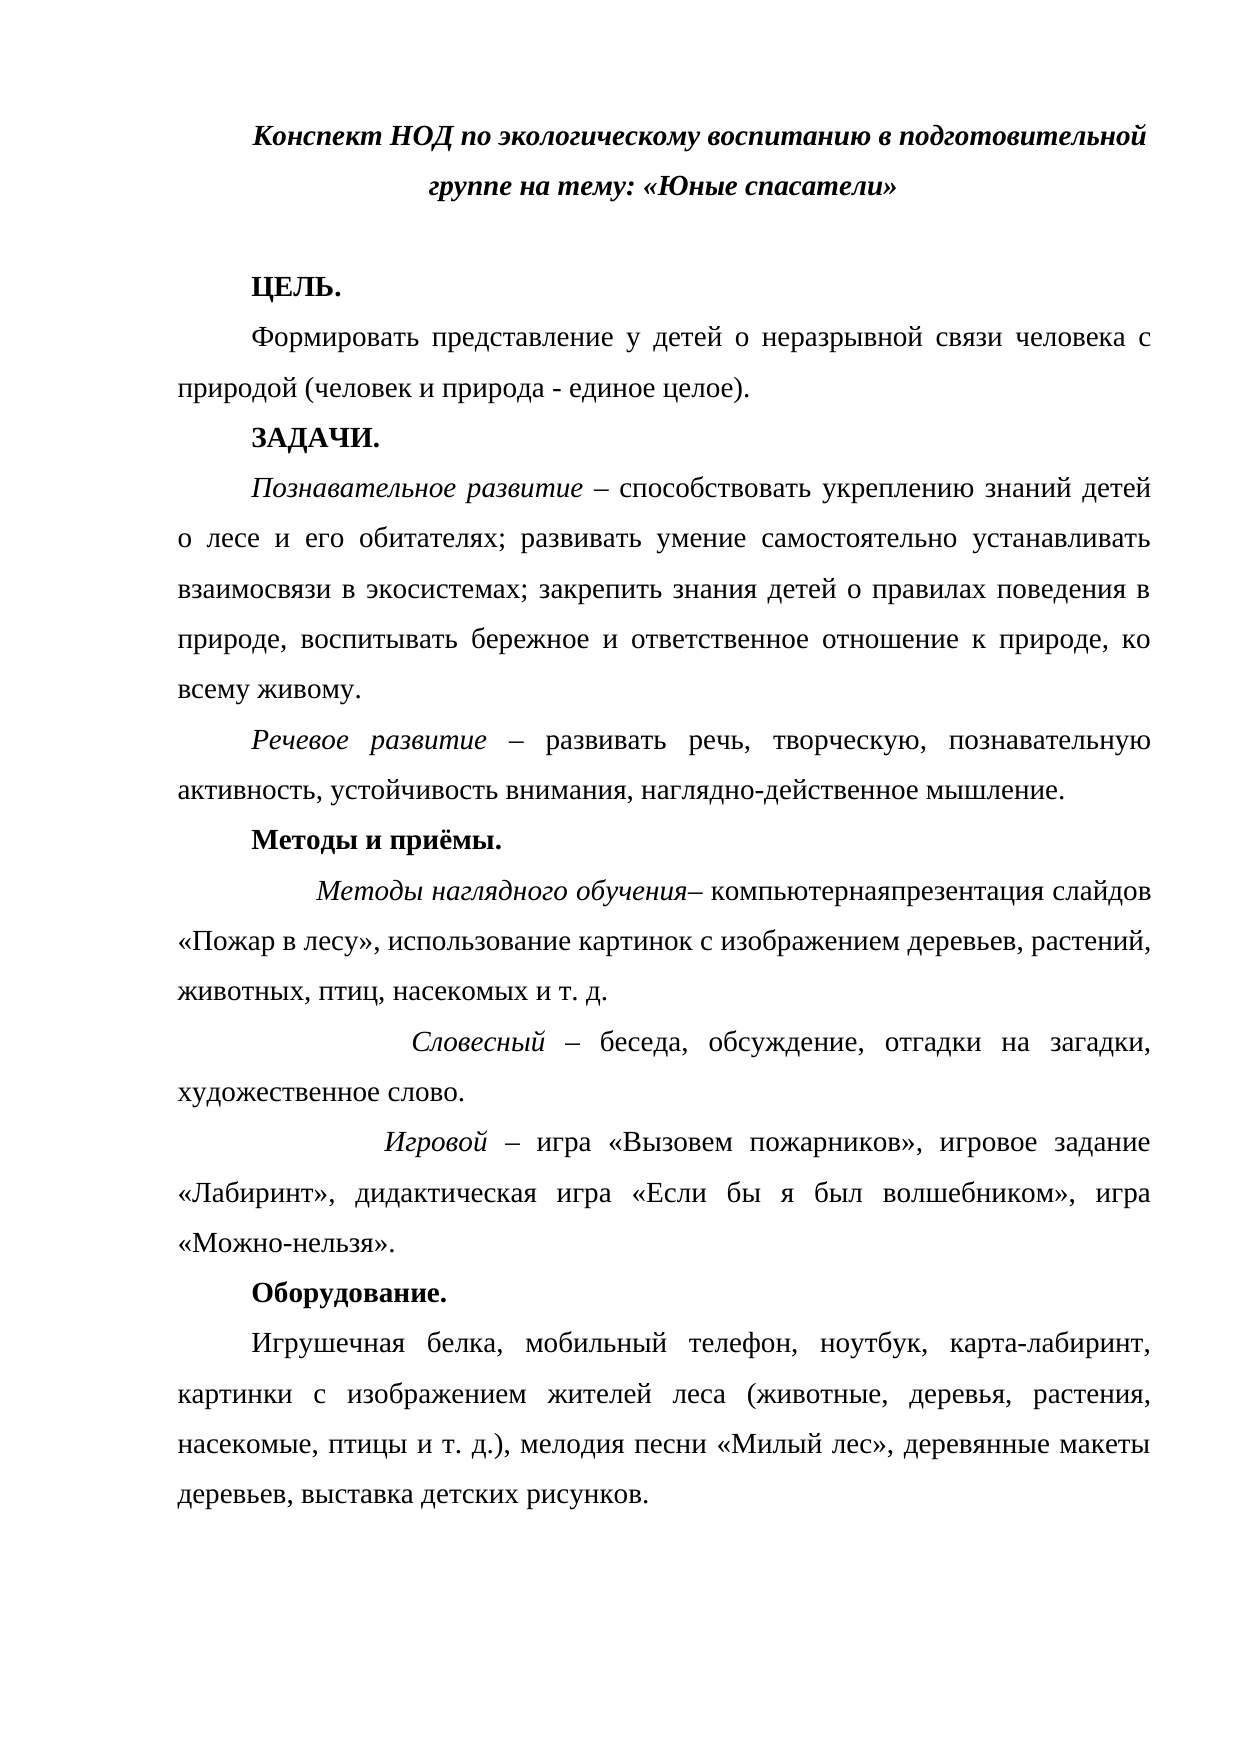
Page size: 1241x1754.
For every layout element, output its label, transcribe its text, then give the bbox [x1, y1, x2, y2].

text Методы наглядного обучения– компьютернаяпрезентация слайдов «Пожар в лесу», использование картинок с изображением деревьев, растений, животных, птиц, насекомых и т. д. [177, 873, 1152, 1007]
text Словесный – беседа, обсуждение, отгадки на загадки, художественное слово. [177, 1024, 1152, 1108]
text Оборудование. [177, 1275, 1152, 1309]
text Конспект НОД по экологическому воспитанию в подготовительной группе на тему: «Юные спасатели» [177, 118, 1152, 202]
text Игрушечная белка, мобильный телефон, ноутбук, карта-лабиринт, картинки с изображением жителей леса (животные, деревья, растения, насекомые, птицы и т. д.), мелодия песни «Милый лес», деревянные макеты деревьев, выставка детских рисунков. [177, 1326, 1152, 1510]
text Методы и приёмы. [177, 822, 1152, 856]
text Познавательное развитие – способствовать укреплению знаний детей о лесе и его обитателях; развивать умение самостоятельно устанавливать взаимосвязи в экосистемах; закрепить знания детей о правилах поведения в природе, воспитывать бережное и ответственное отношение к природе, ко всему живому. [177, 470, 1152, 705]
text Речевое развитие – развивать речь, творческую, познавательную активность, устойчивость внимания, наглядно-действенное мышление. [177, 722, 1152, 806]
text Игровой – игра «Вызовем пожарников», игровое задание «Лабиринт», дидактическая игра «Если бы я был волшебником», игра «Можно-нельзя». [177, 1124, 1152, 1258]
text ЗАДАЧИ. [177, 420, 1152, 453]
text ЦЕЛЬ. [177, 269, 1152, 303]
text Формировать представление у детей о неразрывной связи человека с природой (человек и природа - единое целое). [177, 319, 1152, 403]
